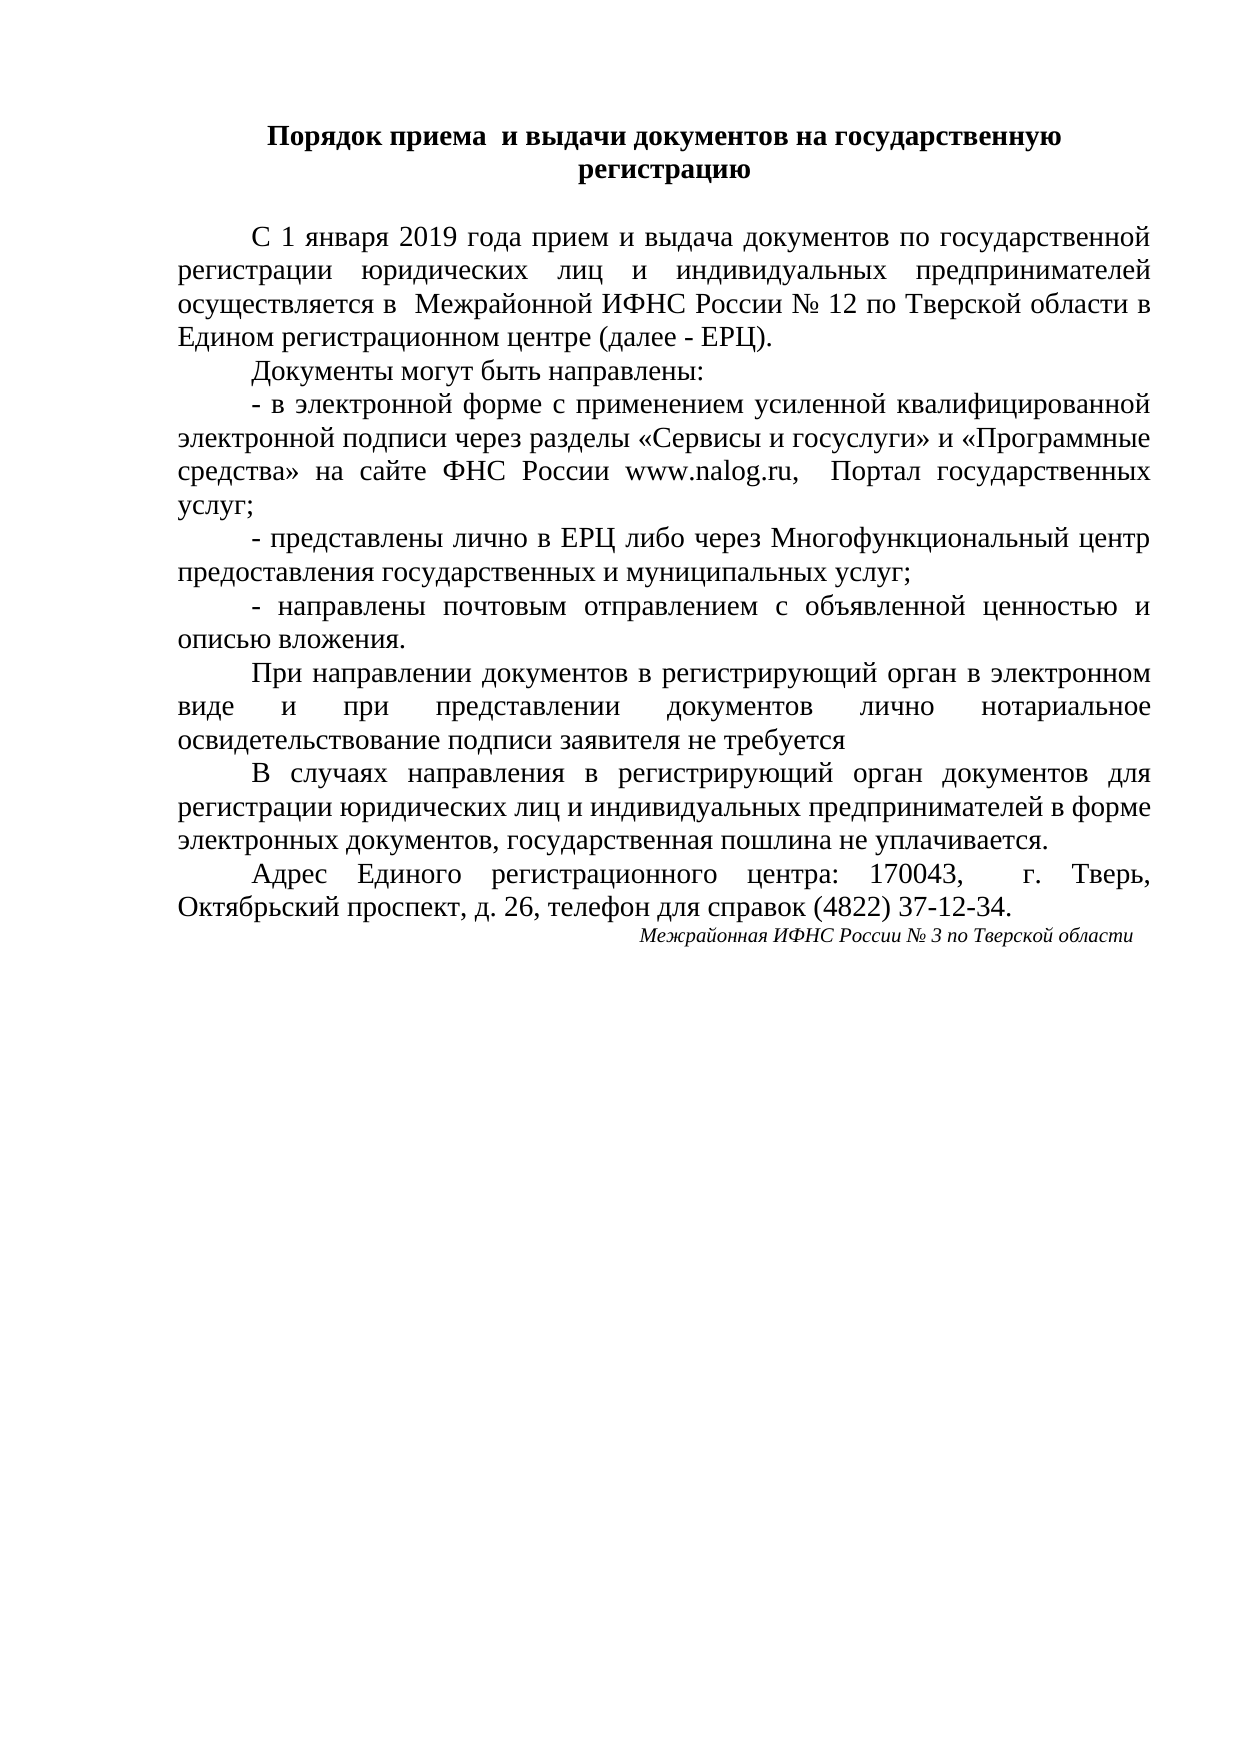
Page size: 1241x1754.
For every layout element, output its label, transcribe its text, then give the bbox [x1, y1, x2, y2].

text - в электронной форме с применением усиленной квалифицированной электронной подписи через разделы «Сервисы и госуслуги» и «Программные средства» на сайте ФНС России www.nalog.ru, Портал государственных услуг; [177, 386, 1152, 521]
text - направлены почтовым отправлением с объявленной ценностью и описью вложения. [177, 588, 1152, 655]
text Документы могут быть направлены: [177, 353, 1152, 386]
text С 1 января 2019 года прием и выдача документов по государственной регистрации юридических лиц и индивидуальных предпринимателей осуществляется в Межрайонной ИФНС России № 12 по Тверской области в Едином регистрационном центре (далее - ЕРЦ). [177, 219, 1152, 353]
text В случаях направления в регистрирующий орган документов для регистрации юридических лиц и индивидуальных предпринимателей в форме электронных документов, государственная пошлина не уплачивается. [177, 755, 1152, 856]
text При направлении документов в регистрирующий орган в электронном виде и при представлении документов лично нотариальное освидетельствование подписи заявителя не требуется [177, 655, 1152, 755]
text Межрайонная ИФНС России № 3 по Тверской области [177, 923, 1152, 947]
text Порядок приема и выдачи документов на государственную регистрацию [177, 118, 1152, 185]
text - представлены лично в ЕРЦ либо через Многофункциональный центр предоставления государственных и муниципальных услуг; [177, 521, 1152, 588]
text Адрес Единого регистрационного центра: 170043, г. Тверь, Октябрьский проспект, д. 26, телефон для справок (4822) 37-12-34. [177, 856, 1152, 923]
